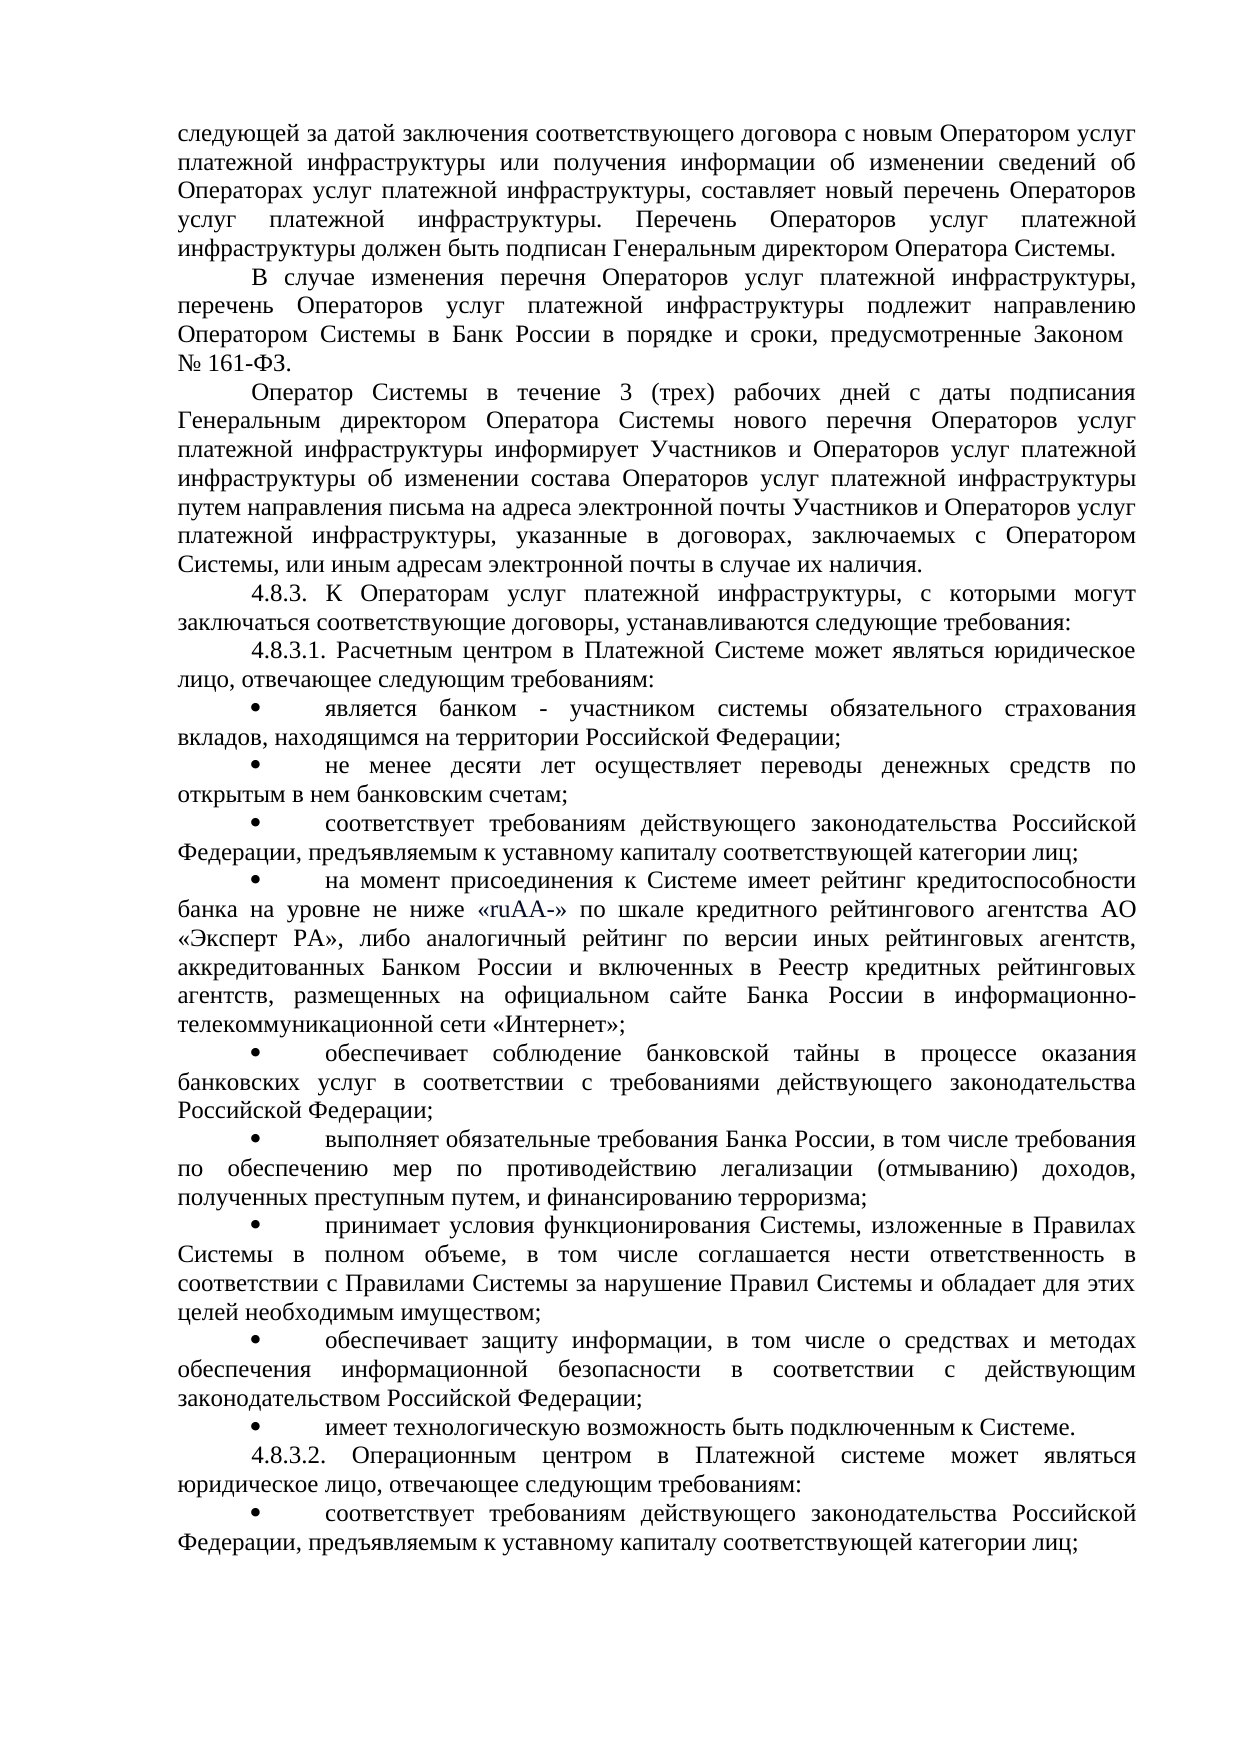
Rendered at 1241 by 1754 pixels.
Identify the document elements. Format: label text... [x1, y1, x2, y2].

list выполняет обязательные требования Банка России, в том числе требования по обеспечению мер по противодействию легализации (отмыванию) доходов, полученных преступным путем, и финансированию терроризма; [177, 1124, 1137, 1211]
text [177, 118, 1137, 262]
list соответствует требованиям действующего законодательства Российской Федерации, предъявляемым к уставному капиталу соответствующей категории лиц; [177, 808, 1137, 866]
list соответствует требованиям действующего законодательства Российской Федерации, предъявляемым к уставному капиталу соответствующей категории лиц; [177, 1498, 1137, 1556]
list является банком - участником системы обязательного страхования вкладов, находящимся на территории Российской Федерации; [177, 693, 1137, 751]
text В случае изменения перечня Операторов услуг платежной инфраструктуры, перечень Операторов услуг платежной инфраструктуры подлежит направлению Оператором Системы в Банк России в порядке и сроки, предусмотренные Законом № 161-ФЗ. [177, 262, 1137, 377]
list обеспечивает соблюдение банковской тайны в процессе оказания банковских услуг в соответствии с требованиями действующего законодательства Российской Федерации; [177, 1038, 1137, 1124]
list принимает условия функционирования Системы, изложенные в Правилах Системы в полном объеме, в том числе соглашается нести ответственность в соответствии с Правилами Системы за нарушение Правил Системы и обладает для этих целей необходимым имуществом; [177, 1211, 1137, 1326]
text 4.8.3.1. Расчетным центром в Платежной Системе может являться юридическое лицо, отвечающее следующим требованиям: [177, 636, 1137, 693]
text 4.8.3. К Операторам услуг платежной инфраструктуры, с которыми могут заключаться соответствующие договоры, устанавливаются следующие требования: [177, 578, 1137, 636]
text 4.8.3.2. Операционным центром в Платежной системе может являться юридическое лицо, отвечающее следующим требованиям: [177, 1441, 1137, 1498]
list не менее десяти лет осуществляет переводы денежных средств по открытым в нем банковским счетам; [177, 751, 1137, 808]
list на момент присоединения к Системе имеет рейтинг кредитоспособности банка на уровне не ниже «ruAA-» по шкале кредитного рейтингового агентства АО «Эксперт РА», либо аналогичный рейтинг по версии иных рейтинговых агентств, аккредитованных Банком России и включенных в Реестр кредитных рейтинговых агентств, размещенных на официальном сайте Банка России в информационно-телекоммуникационной сети «Интернет»; [177, 866, 1137, 1038]
text Оператор Системы в течение 3 (трех) рабочих дней с даты подписания Генеральным директором Оператора Системы нового перечня Операторов услуг платежной инфраструктуры информирует Участников и Операторов услуг платежной инфраструктуры об изменении состава Операторов услуг платежной инфраструктуры путем направления письма на адреса электронной почты Участников и Операторов услуг платежной инфраструктуры, указанные в договорах, заключаемых с Оператором Системы, или иным адресам электронной почты в случае их наличия. [177, 377, 1137, 578]
list имеет технологическую возможность быть подключенным к Системе. [177, 1412, 1137, 1441]
